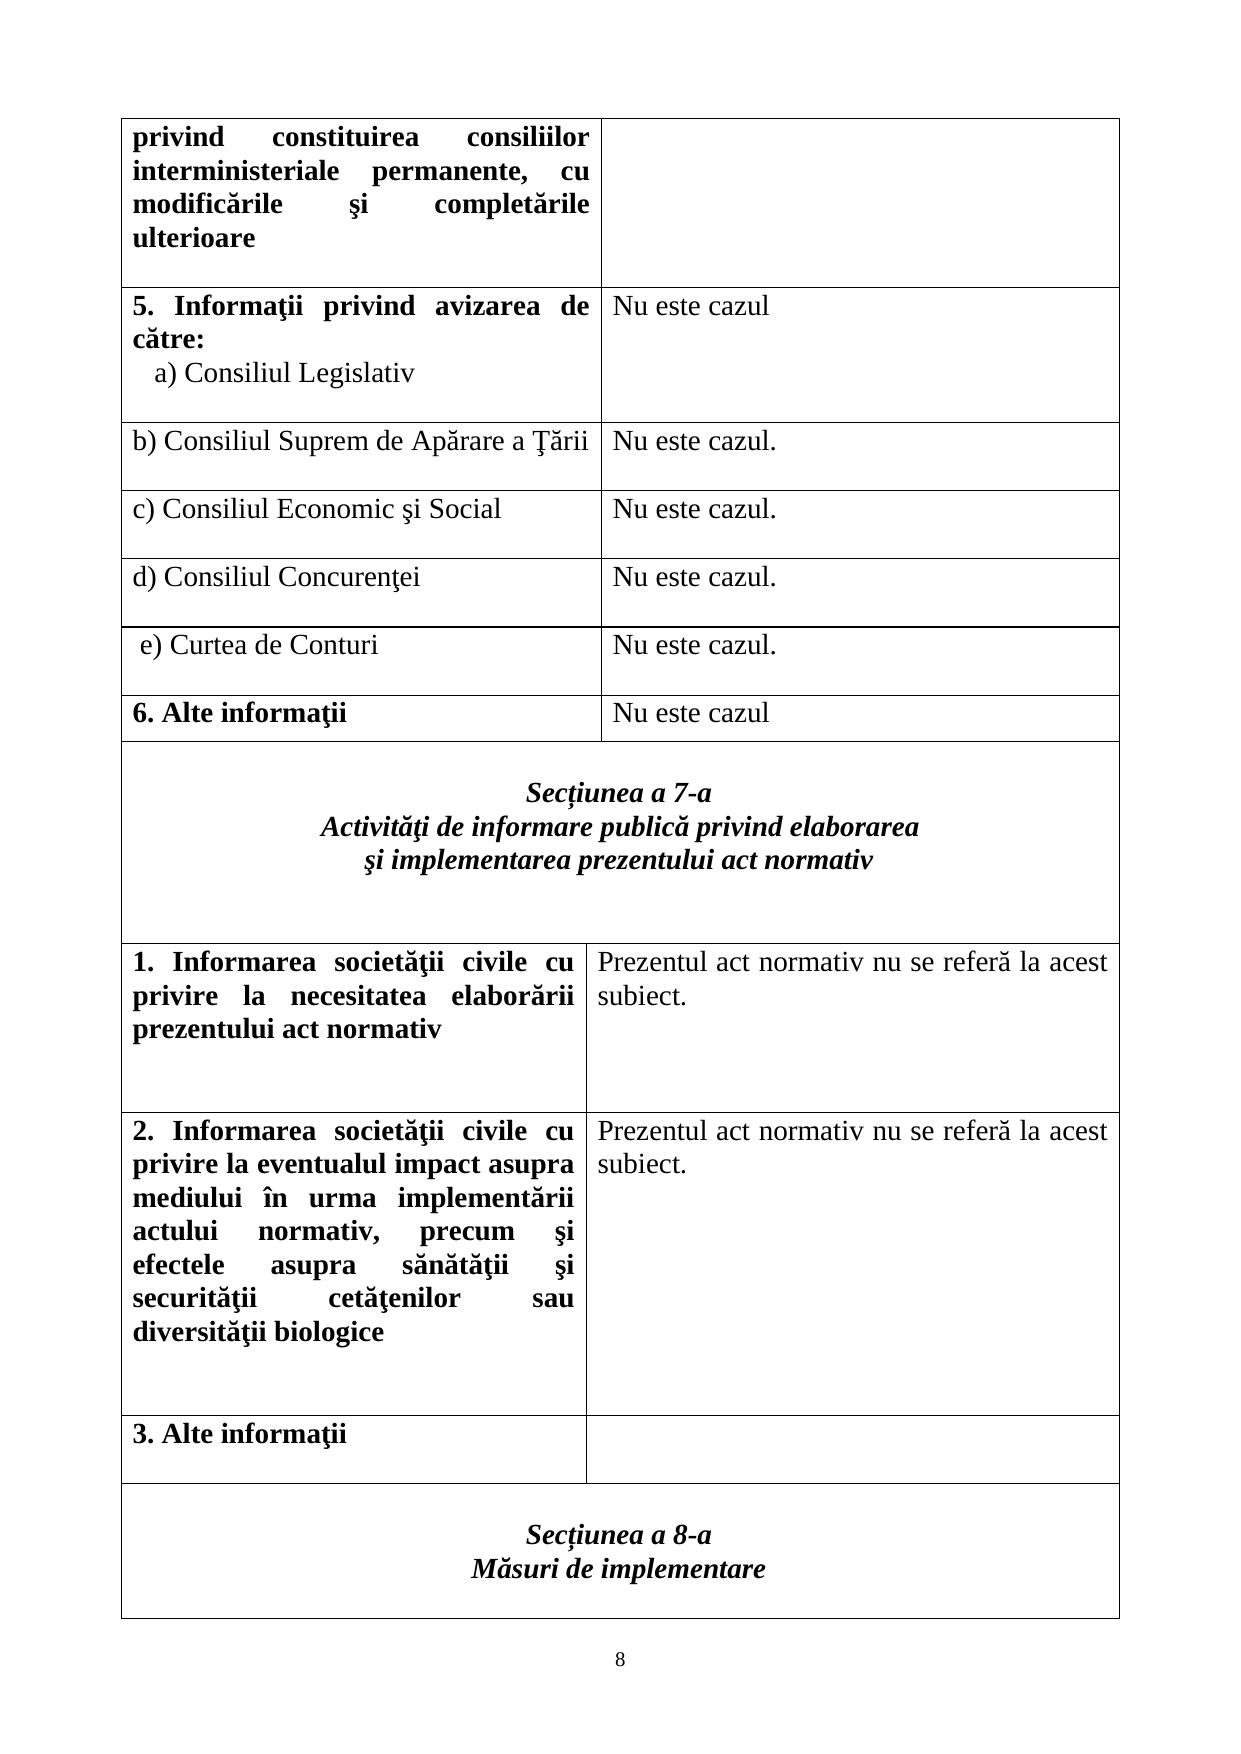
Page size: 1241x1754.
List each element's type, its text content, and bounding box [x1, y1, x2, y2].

table_cell Secțiunea a 7-a Activităţi de informare publică privind elaborarea şi implementarea prezentului act normativ [122, 742, 1119, 943]
table_cell Nu este cazul [602, 288, 1119, 422]
table_cell [587, 1416, 1119, 1483]
table_cell c) Consiliul Economic şi Social [122, 491, 601, 558]
table_cell Nu este cazul. [602, 423, 1119, 490]
table_cell Prezentul act normativ nu se referă la acest subiect. [587, 944, 1119, 1112]
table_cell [602, 119, 1119, 287]
table_cell b) Consiliul Suprem de Apărare a Ţării [122, 423, 601, 490]
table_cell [122, 119, 601, 287]
table_cell 6. Alte informaţii [122, 696, 601, 741]
table_cell Nu este cazul. [602, 628, 1119, 694]
table_cell 3. Alte informaţii [122, 1416, 586, 1483]
table_cell Secțiunea a 8-a Măsuri de implementare [122, 1484, 1119, 1618]
table_cell 1. Informarea societăţii civile cu privire la necesitatea elaborării prezentului act normativ [122, 944, 586, 1112]
table_cell Nu este cazul. [602, 559, 1119, 626]
table_cell Nu este cazul [602, 696, 1119, 741]
table_cell Prezentul act normativ nu se referă la acest subiect. [587, 1113, 1119, 1415]
table_cell 5. Informaţii privind avizarea de către: a) Consiliul Legislativ [122, 288, 601, 422]
table_cell e) Curtea de Conturi [122, 628, 601, 694]
table_cell Nu este cazul. [602, 491, 1119, 558]
table_cell d) Consiliul Concurenţei [122, 559, 601, 626]
table_cell 2. Informarea societăţii civile cu privire la eventualul impact asupra mediului în urma implementării actului normativ, precum şi efectele asupra sănătăţii şi securităţii cetăţenilor sau diversităţii biologice [122, 1113, 586, 1415]
